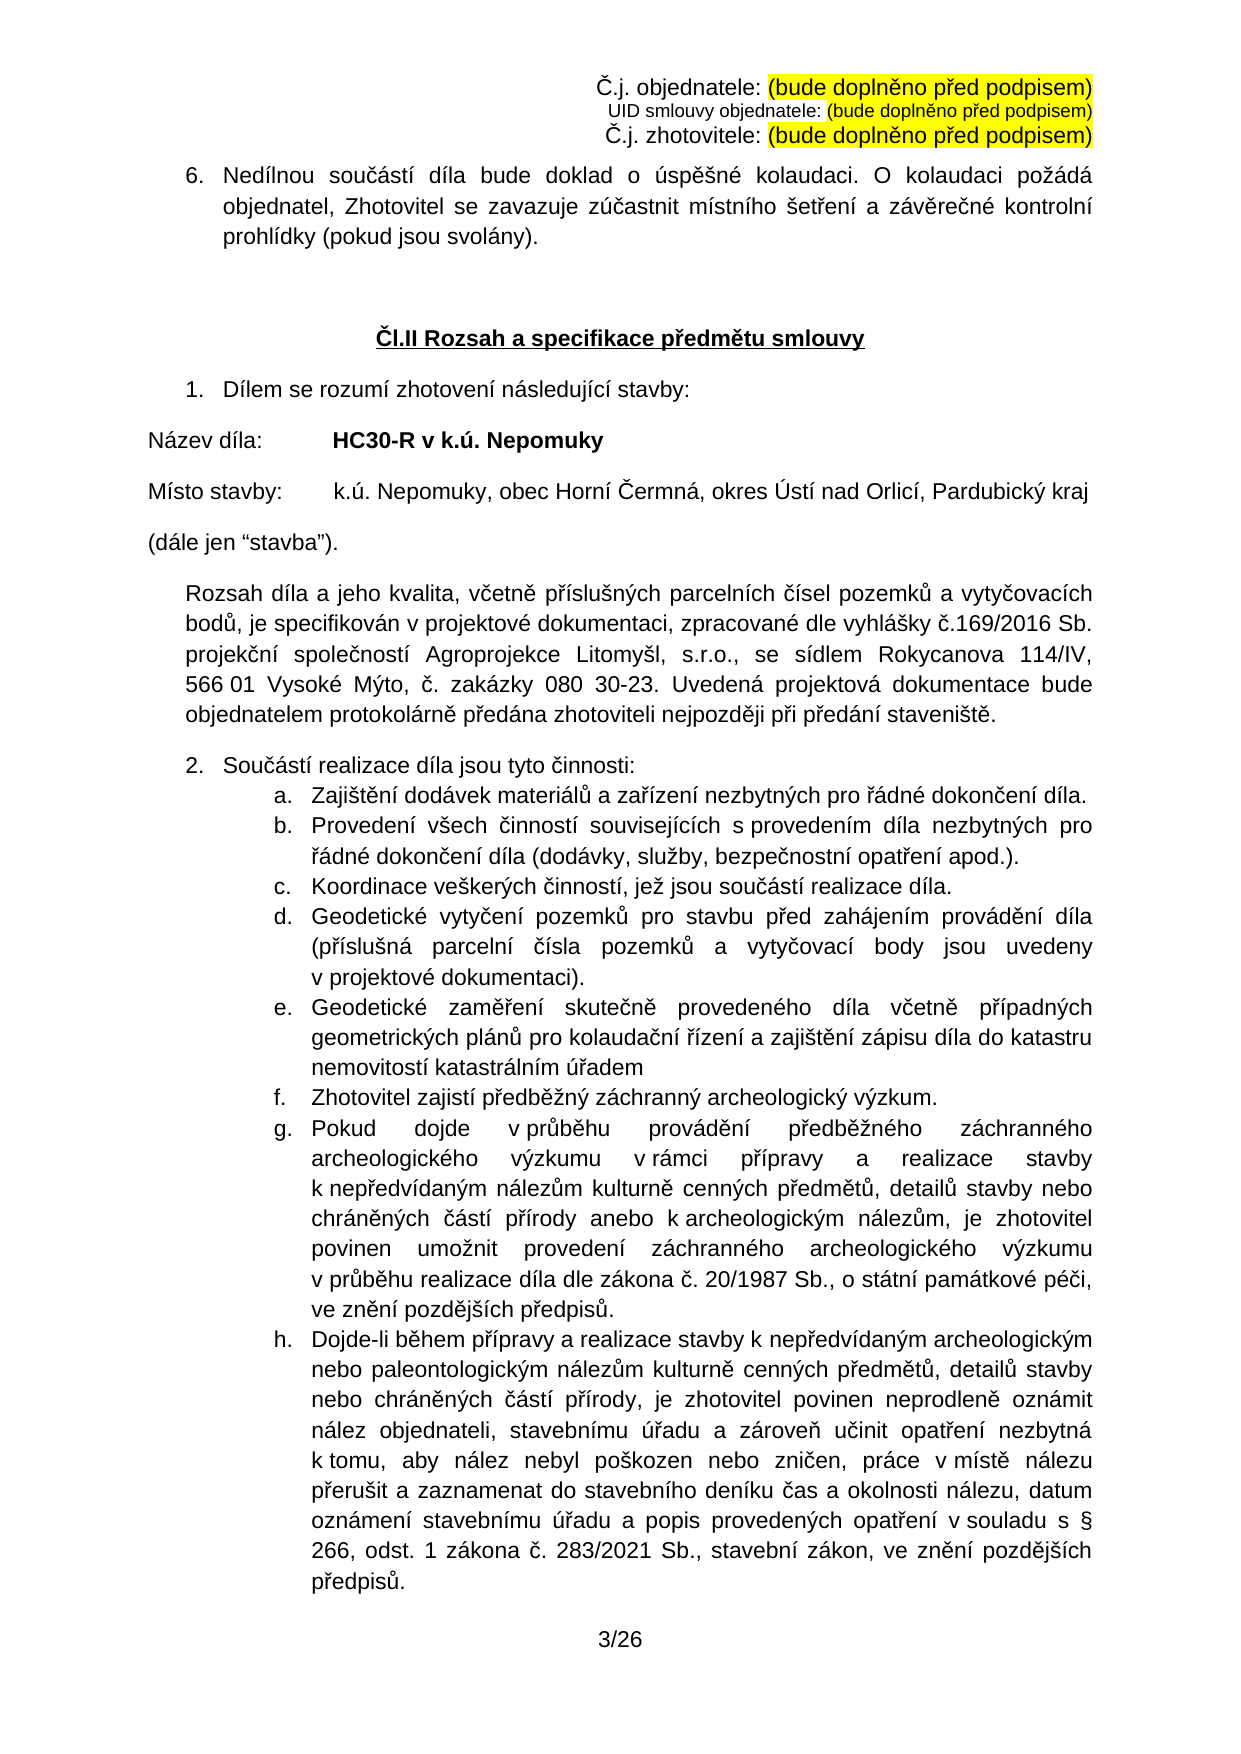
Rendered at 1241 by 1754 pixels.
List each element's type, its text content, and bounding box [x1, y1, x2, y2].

list Nedílnou součástí díla bude doklad o úspěšné kolaudaci. O kolaudaci požádá objednatel, Zhotovitel se zavazuje zúčastnit místního šetření a závěrečné kontrolní prohlídky (pokud jsou svolány). [185, 162, 1093, 249]
list Zhotovitel zajistí předběžný záchranný archeologický výzkum. [274, 1084, 1093, 1111]
list Koordinace veškerých činností, jež jsou součástí realizace díla. [274, 873, 1093, 899]
text (dále jen “stavba”). [148, 529, 1093, 556]
list Zajištění dodávek materiálů a zařízení nezbytných pro řádné dokončení díla. [274, 782, 1093, 809]
list Pokud dojde v průběhu provádění předběžného záchranného archeologického výzkumu v rámci přípravy a realizace stavby k nepředvídaným nálezům kulturně cenných předmětů, detailů stavby nebo chráněných částí přírody anebo k archeologickým nálezům, je zhotovitel povinen umožnit provedení záchranného archeologického výzkumu v průběhu realizace díla dle zákona č. 20/1987 Sb., o státní památkové péči, ve znění pozdějších předpisů. [274, 1114, 1093, 1322]
list Provedení všech činností souvisejících s provedením díla nezbytných pro řádné dokončení díla (dodávky, služby, bezpečnostní opatření apod.). [274, 812, 1093, 869]
list Geodetické zaměření skutečně provedeného díla včetně případných geometrických plánů pro kolaudační řízení a zajištění zápisu díla do katastru nemovitostí katastrálním úřadem [274, 994, 1093, 1081]
list Dílem se rozumí zhotovení následující stavby: [185, 376, 1093, 402]
text Čl.II Rozsah a specifikace předmětu smlouvy [148, 325, 1093, 351]
list Dojde-li během přípravy a realizace stavby k nepředvídaným archeologickým nebo paleontologickým nálezům kulturně cenných předmětů, detailů stavby nebo chráněných částí přírody, je zhotovitel povinen neprodleně oznámit nález objednateli, stavebnímu úřadu a zároveň učinit opatření nezbytná k tomu, aby nález nebyl poškozen nebo zničen, práce v místě nálezu přerušit a zaznamenat do stavebního deníku čas a okolnosti nálezu, datum oznámení stavebnímu úřadu a popis provedených opatření v souladu s § 266, odst. 1 zákona č. 283/2021 Sb., stavební zákon, ve znění pozdějších předpisů. [274, 1326, 1093, 1594]
text Místo stavby: k.ú. Nepomuky, obec Horní Čermná, okres Ústí nad Orlicí, Pardubický kraj [148, 478, 1093, 504]
text Rozsah díla a jeho kvalita, včetně příslušných parcelních čísel pozemků a vytyčovacích bodů, je specifikován v projektové dokumentaci, zpracované dle vyhlášky č.169/2016 Sb. projekční společností Agroprojekce Litomyšl, s.r.o., se sídlem Rokycanova 114/IV, 566 01 Vysoké Mýto, č. zakázky 080 30-23. Uvedená projektová dokumentace bude objednatelem protokolárně předána zhotoviteli nejpozději při předání staveniště. [185, 580, 1093, 727]
list Geodetické vytyčení pozemků pro stavbu před zahájením provádění díla (příslušná parcelní čísla pozemků a vytyčovací body jsou uvedeny v projektové dokumentaci). [274, 903, 1093, 990]
text Název díla: HC30-R v k.ú. Nepomuky [148, 427, 1093, 453]
list Součástí realizace díla jsou tyto činnosti: [185, 752, 1093, 778]
